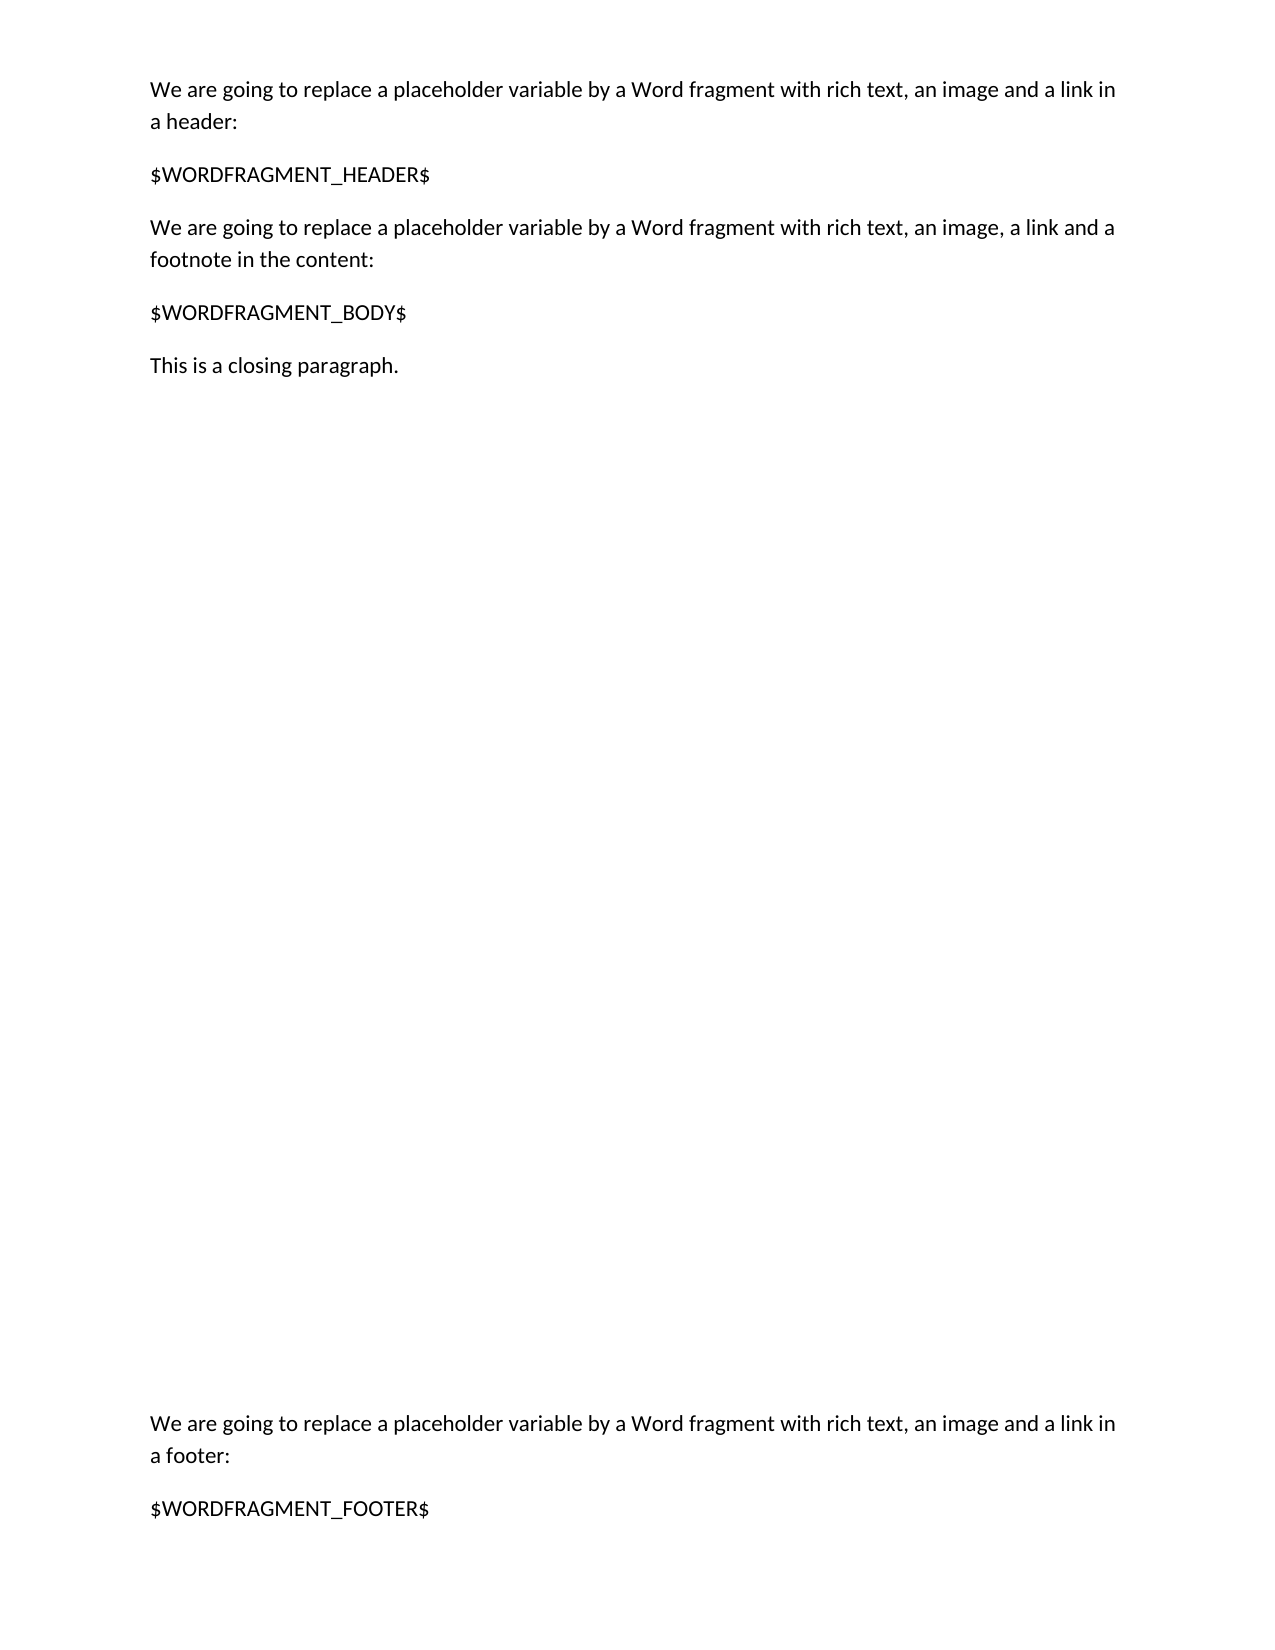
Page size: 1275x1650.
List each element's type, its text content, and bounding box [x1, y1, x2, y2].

text We are going to replace a placeholder variable by a Word fragment with rich text, an image, a link and a footnote in the content: [150, 213, 1125, 273]
text $WORDFRAGMENT_BODY$ [150, 298, 1125, 326]
text This is a closing paragraph. [150, 351, 1125, 379]
